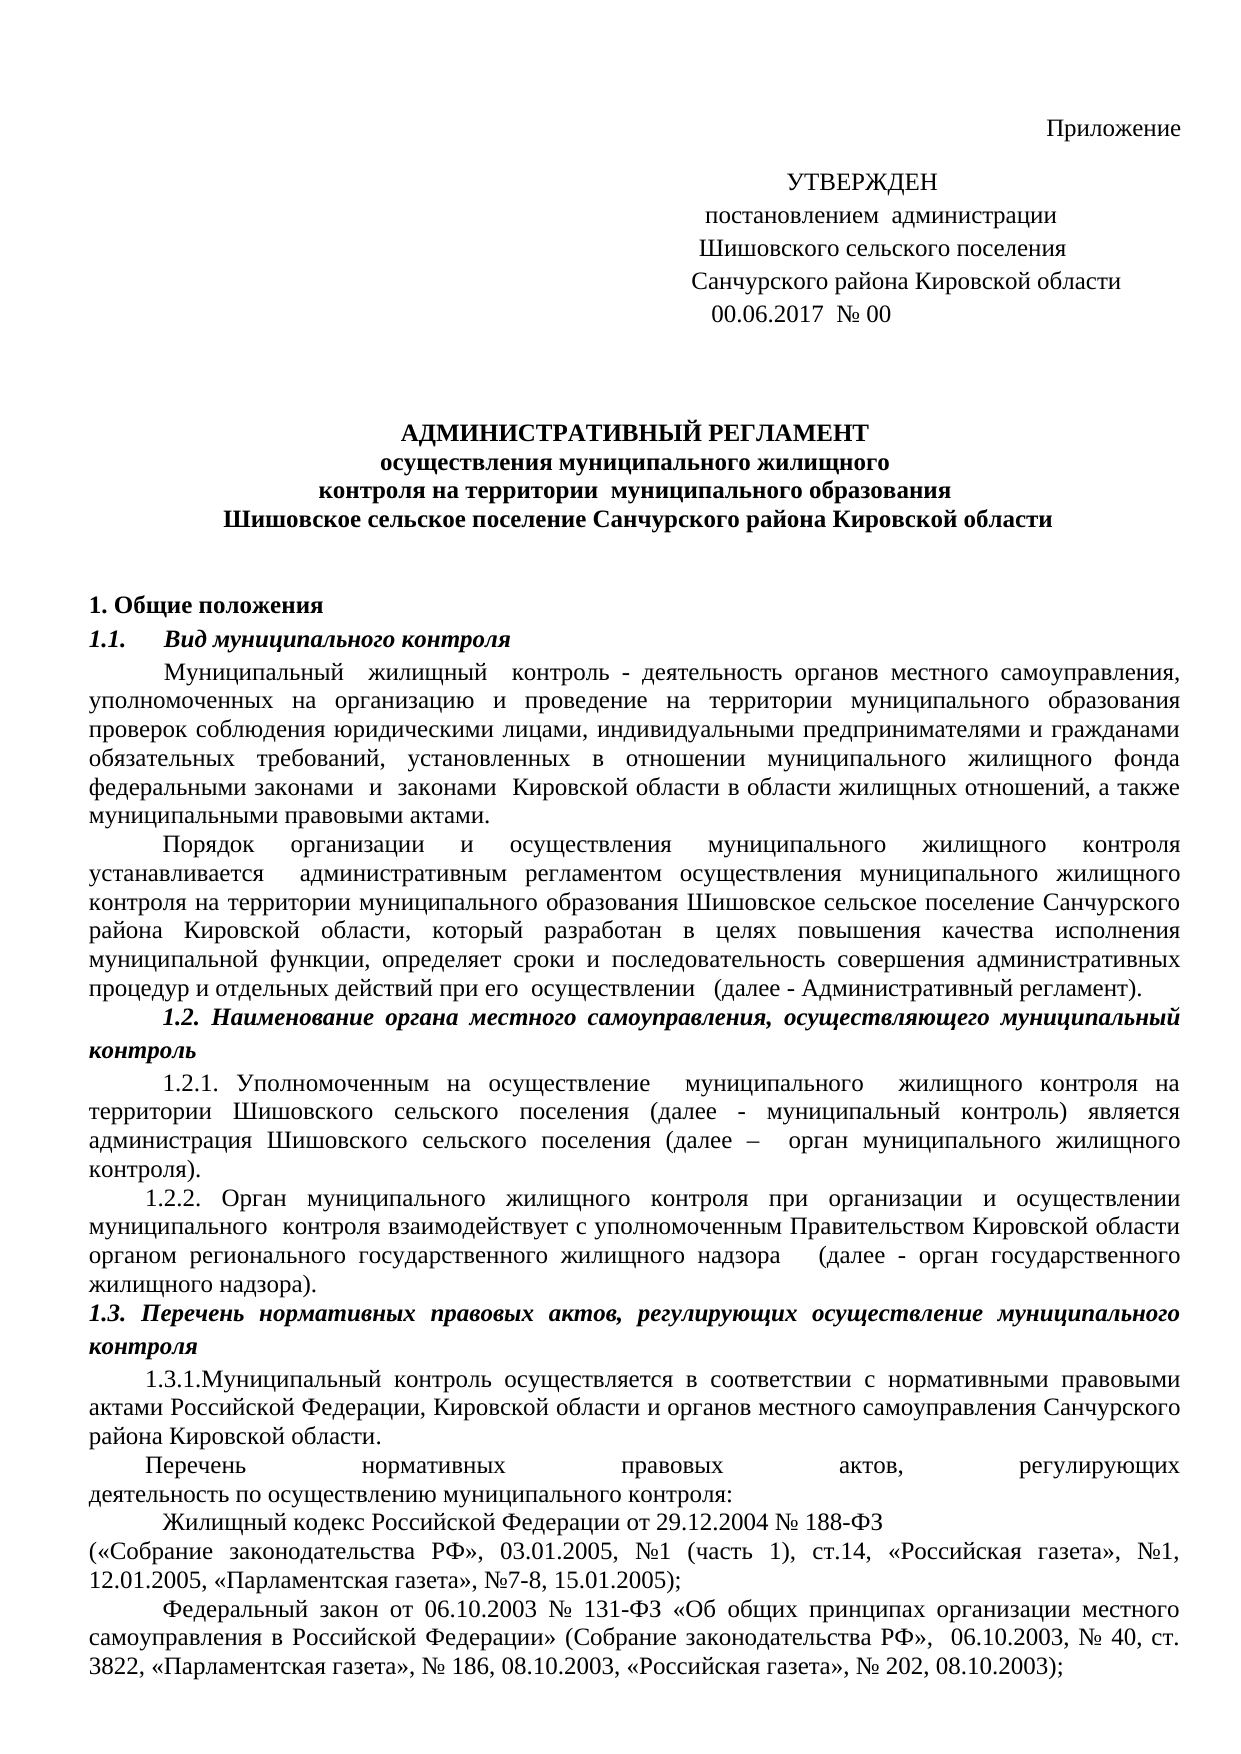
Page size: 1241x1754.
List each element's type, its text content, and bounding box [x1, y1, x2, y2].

title контроля на территории муниципального образования [89, 476, 1181, 504]
text Шишовского сельского поселения [89, 233, 1181, 262]
title АДМИНИСТРАТИВНЫЙ РЕГЛАМЕНТ [89, 418, 1181, 447]
text Жилищный кодекс Российской Федерации от 29.12.2004 № 188-ФЗ [145, 1507, 1181, 1536]
text УТВЕРЖДЕН [531, 167, 1181, 196]
title Шишовское сельское поселение Санчурского района Кировской области [89, 504, 1181, 533]
text 1.2. Наименование органа местного самоуправления, осуществляющего муниципальный контроль [89, 1002, 1181, 1063]
text 1.2.2. Орган муниципального жилищного контроля при организации и осуществлении муниципального контроля взаимодействует с уполномоченным Правительством Кировской области органом регионального государственного жилищного надзора (далее - орган государственного жилищного надзора). [89, 1183, 1181, 1298]
text Санчурского района Кировской области [605, 266, 1181, 294]
text 1.3. Перечень нормативных правовых актов, регулирующих осуществление муниципального контроля [89, 1298, 1181, 1359]
text («Собрание законодательства РФ», 03.01.2005, №1 (часть 1), ст.14, «Российская газета», №1, 12.01.2005, «Парламентская газета», №7-8, 15.01.2005); [89, 1536, 1181, 1594]
text постановлением администрации [89, 200, 1181, 228]
text Перечень нормативных правовых актов, регулирующих деятельность по осуществлению муниципального контроля: [89, 1450, 1181, 1507]
text 1. Общие положения [89, 591, 1181, 619]
text 00.06.2017 № 00 [89, 299, 1181, 328]
text Приложение [89, 113, 1181, 142]
text 1.3.1.Муниципальный контроль осуществляется в соответствии с нормативными правовыми актами Российской Федерации, Кировской области и органов местного самоуправления Санчурского района Кировской области. [89, 1364, 1181, 1450]
title осуществления муниципального жилищного [89, 447, 1181, 476]
text Порядок организации и осуществления муниципального жилищного контроля устанавливается административным регламентом осуществления муниципального жилищного контроля на территории муниципального образования Шишовское сельское поселение Санчурского района Кировской области, который разработан в целях повышения качества исполнения муниципальной функции, определяет сроки и последовательность совершения административных процедур и отдельных действий при его осуществлении (далее - Административный регламент). [89, 829, 1181, 1002]
text Федеральный закон от 06.10.2003 № 131-ФЗ «Об общих принципах организации местного самоуправления в Российской Федерации» (Собрание законодательства РФ», 06.10.2003, № 40, ст. 3822, «Парламентская газета», № 186, 08.10.2003, «Российская газета», № 202, 08.10.2003); [89, 1594, 1181, 1680]
list Муниципальный жилищный контроль - деятельность органов местного самоуправления, уполномоченных на организацию и проведение на территории муниципального образования проверок соблюдения юридическими лицами, индивидуальными предпринимателями и гражданами обязательных требований, установленных в отношении муниципального жилищного фонда федеральными законами и законами Кировской области в области жилищных отношений, а также муниципальными правовыми актами. [89, 657, 1181, 829]
list Вид муниципального контроля [89, 624, 1181, 652]
text 1.2.1. Уполномоченным на осуществление муниципального жилищного контроля на территории Шишовского сельского поселения (далее - муниципальный контроль) является администрация Шишовского сельского поселения (далее – орган муниципального жилищного контроля). [89, 1068, 1181, 1183]
